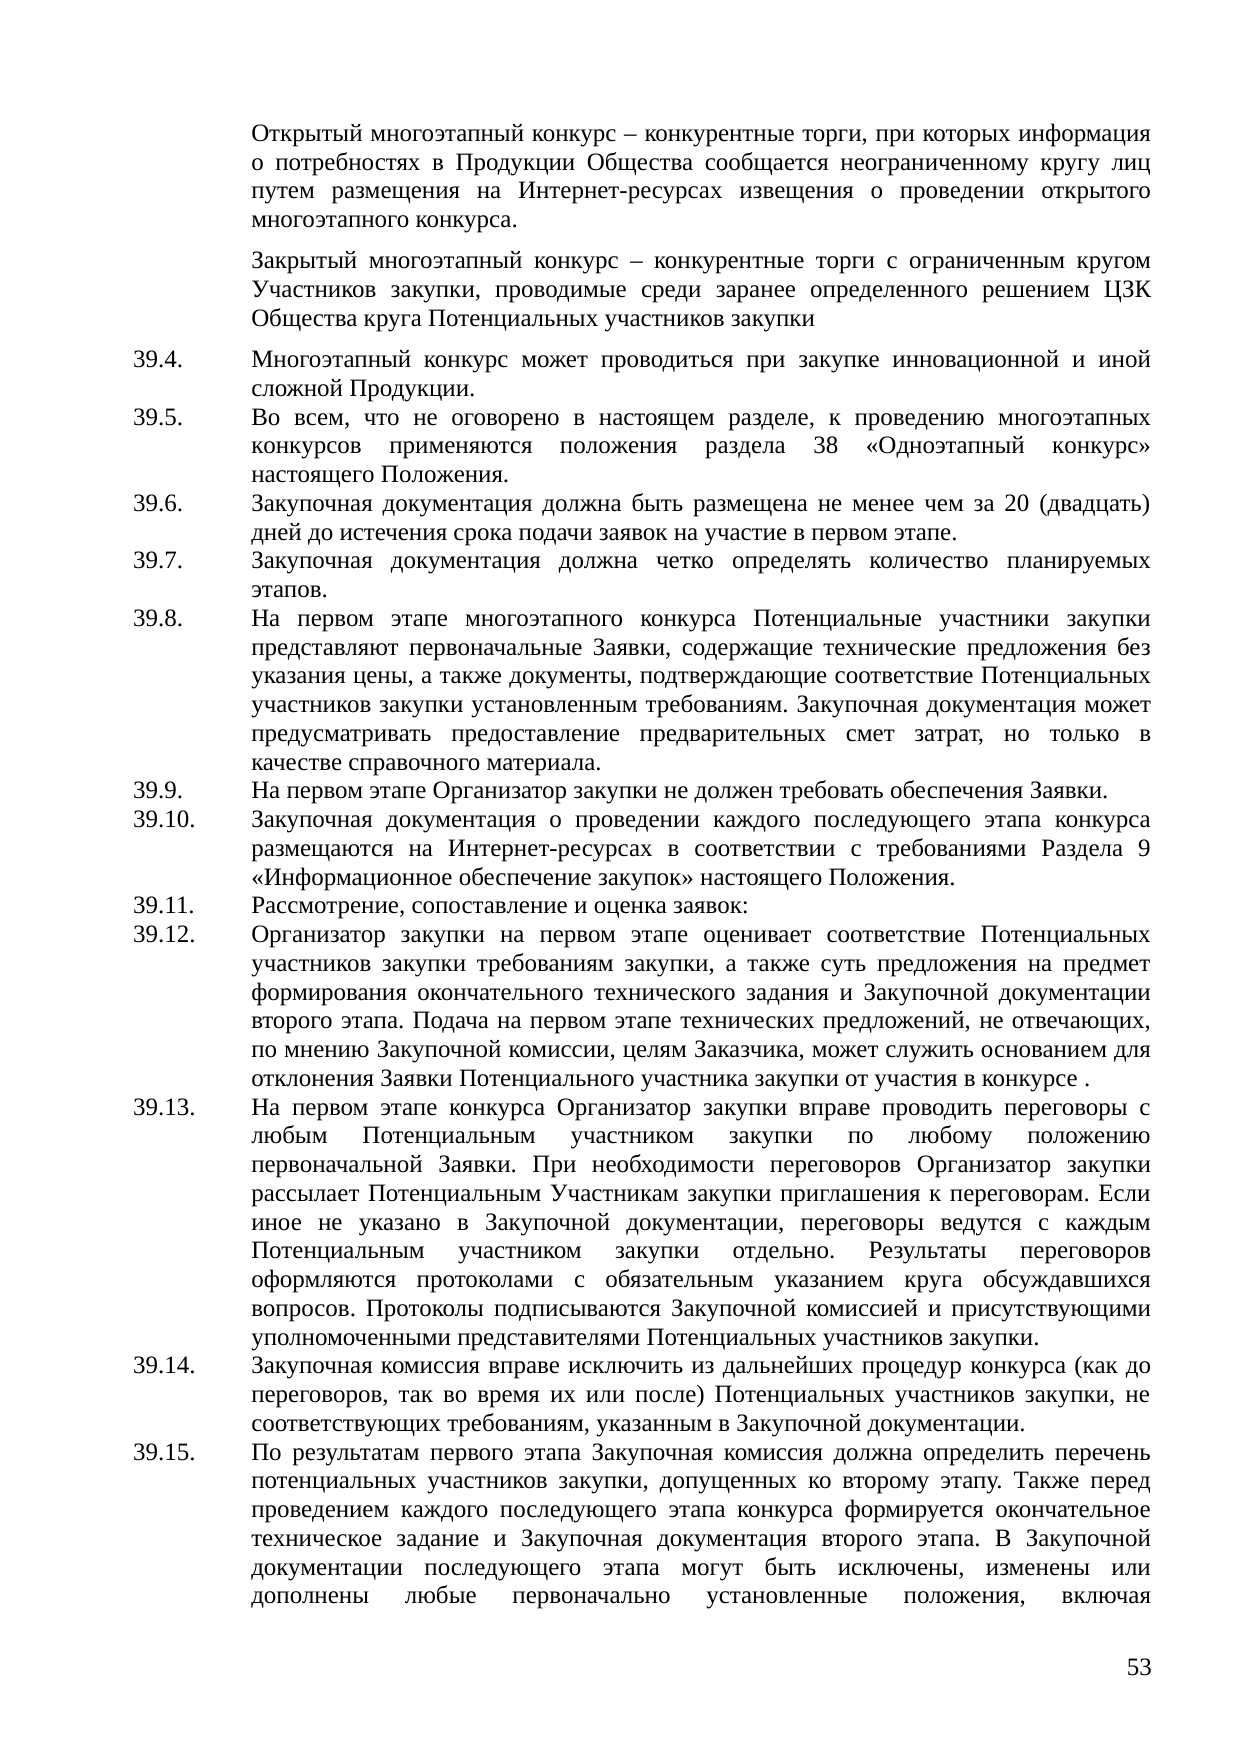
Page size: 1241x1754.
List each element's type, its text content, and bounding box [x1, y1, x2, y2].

list Закупочная комиссия вправе исключить из дальнейших процедур конкурса (как до переговоров, так во время их или после) Потенциальных участников закупки, не соответствующих требованиям, указанным в Закупочной документации. [133, 1351, 1152, 1437]
text Закрытый многоэтапный конкурс – конкурентные торги с ограниченным кругом Участников закупки, проводимые среди заранее определенного решением ЦЗК Общества круга Потенциальных участников закупки [251, 246, 1152, 332]
list Многоэтапный конкурс может проводиться при закупке инновационной и иной сложной Продукции. [133, 344, 1152, 402]
list Во всем, что не оговорено в настоящем разделе, к проведению многоэтапных конкурсов применяются положения раздела 38 «Одноэтапный конкурс» настоящего Положения. [133, 402, 1152, 488]
list Закупочная документация должна четко определять количество планируемых этапов. [133, 546, 1152, 603]
list Организатор закупки на первом этапе оценивает соответствие Потенциальных участников закупки требованиям закупки, а также суть предложения на предмет формирования окончательного технического задания и Закупочной документации второго этапа. Подача на первом этапе технических предложений, не отвечающих, по мнению Закупочной комиссии, целям Заказчика, может служить основанием для отклонения Заявки Потенциального участника закупки от участия в конкурсе . [133, 919, 1152, 1092]
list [133, 1437, 1152, 1609]
list На первом этапе многоэтапного конкурса Потенциальные участники закупки представляют первоначальные Заявки, содержащие технические предложения без указания цены, а также документы, подтверждающие соответствие Потенциальных участников закупки установленным требованиям. Закупочная документация может предусматривать предоставление предварительных смет затрат, но только в качестве справочного материала. [133, 603, 1152, 776]
list Закупочная документация должна быть размещена не менее чем за 20 (двадцать) дней до истечения срока подачи заявок на участие в первом этапе. [133, 488, 1152, 546]
list На первом этапе конкурса Организатор закупки вправе проводить переговоры с любым Потенциальным участником закупки по любому положению первоначальной Заявки. При необходимости переговоров Организатор закупки рассылает Потенциальным Участникам закупки приглашения к переговорам. Если иное не указано в Закупочной документации, переговоры ведутся с каждым Потенциальным участником закупки отдельно. Результаты переговоров оформляются протоколами с обязательным указанием круга обсуждавшихся вопросов. Протоколы подписываются Закупочной комиссией и присутствующими уполномоченными представителями Потенциальных участников закупки. [133, 1092, 1152, 1351]
text Открытый многоэтапный конкурс – конкурентные торги, при которых информация о потребностях в Продукции Общества сообщается неограниченному кругу лиц путем размещения на Интернет-ресурсах извещения о проведении открытого многоэтапного конкурса. [251, 118, 1152, 233]
list На первом этапе Организатор закупки не должен требовать обеспечения Заявки. [133, 776, 1152, 804]
list Рассмотрение, сопоставление и оценка заявок: [133, 891, 1152, 919]
list Закупочная документация о проведении каждого последующего этапа конкурса размещаются на Интернет-ресурсах в соответствии с требованиями Раздела 9 «Информационное обеспечение закупок» настоящего Положения. [133, 804, 1152, 891]
